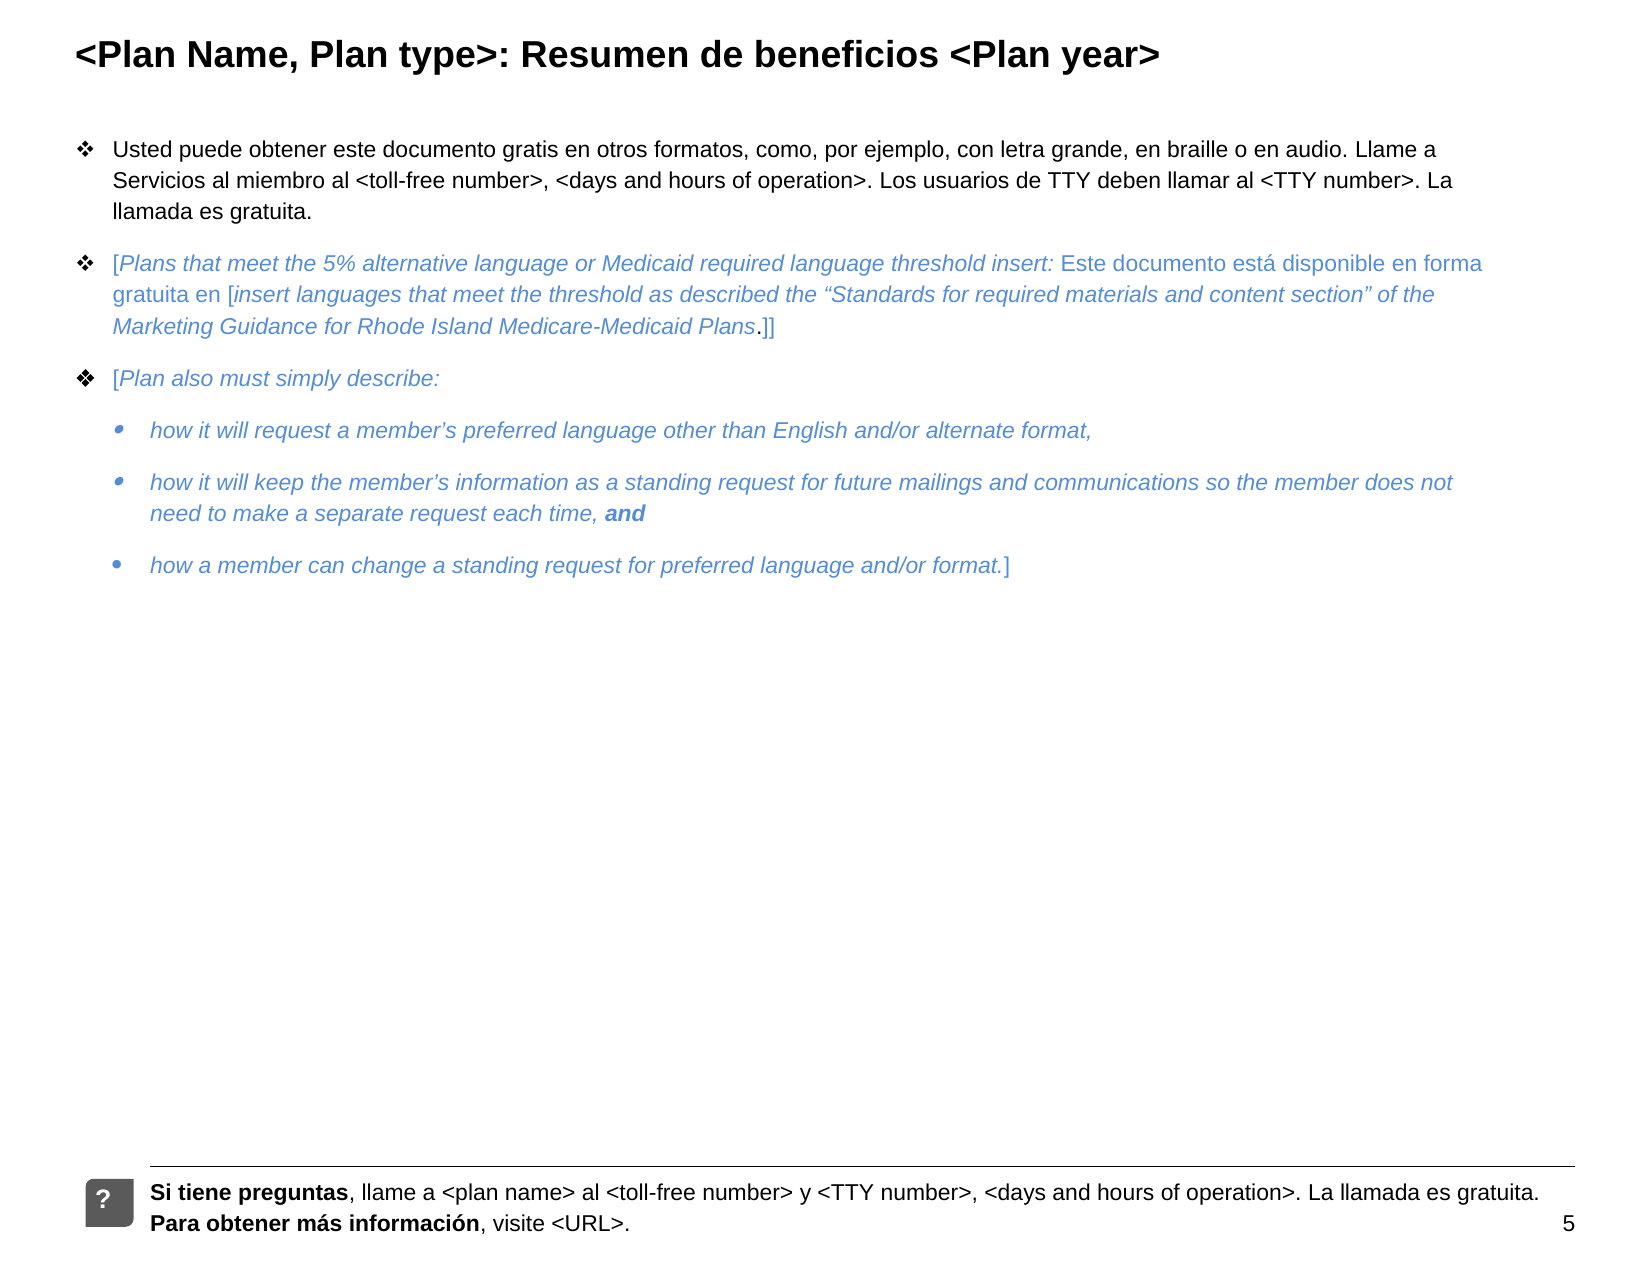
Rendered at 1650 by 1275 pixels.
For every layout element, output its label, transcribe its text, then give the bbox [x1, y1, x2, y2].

list [Plan also must simply describe: [75, 361, 1500, 392]
list Usted puede obtener este documento gratis en otros formatos, como, por ejemplo, con letra grande, en braille o en audio. Llame a Servicios al miembro al <toll-free number>, <days and hours of operation>. Los usuarios de TTY deben llamar al <TTY number>. La llamada es gratuita. [75, 132, 1500, 226]
list how it will request a member’s preferred language other than English and/or alternate format, [112, 413, 1500, 444]
list how a member can change a standing request for preferred language and/or format.] [112, 549, 1500, 580]
list [Plans that meet the 5% alternative language or Medicaid required language threshold insert: Este documento está disponible en forma gratuita en [insert languages that meet the threshold as described the “Standards for required materials and content section” of the Marketing Guidance for Rhode Island Medicare-Medicaid Plans.]] [75, 247, 1500, 340]
list how it will keep the member’s information as a standing request for future mailings and communications so the member does not need to make a separate request each time, and [112, 465, 1500, 528]
